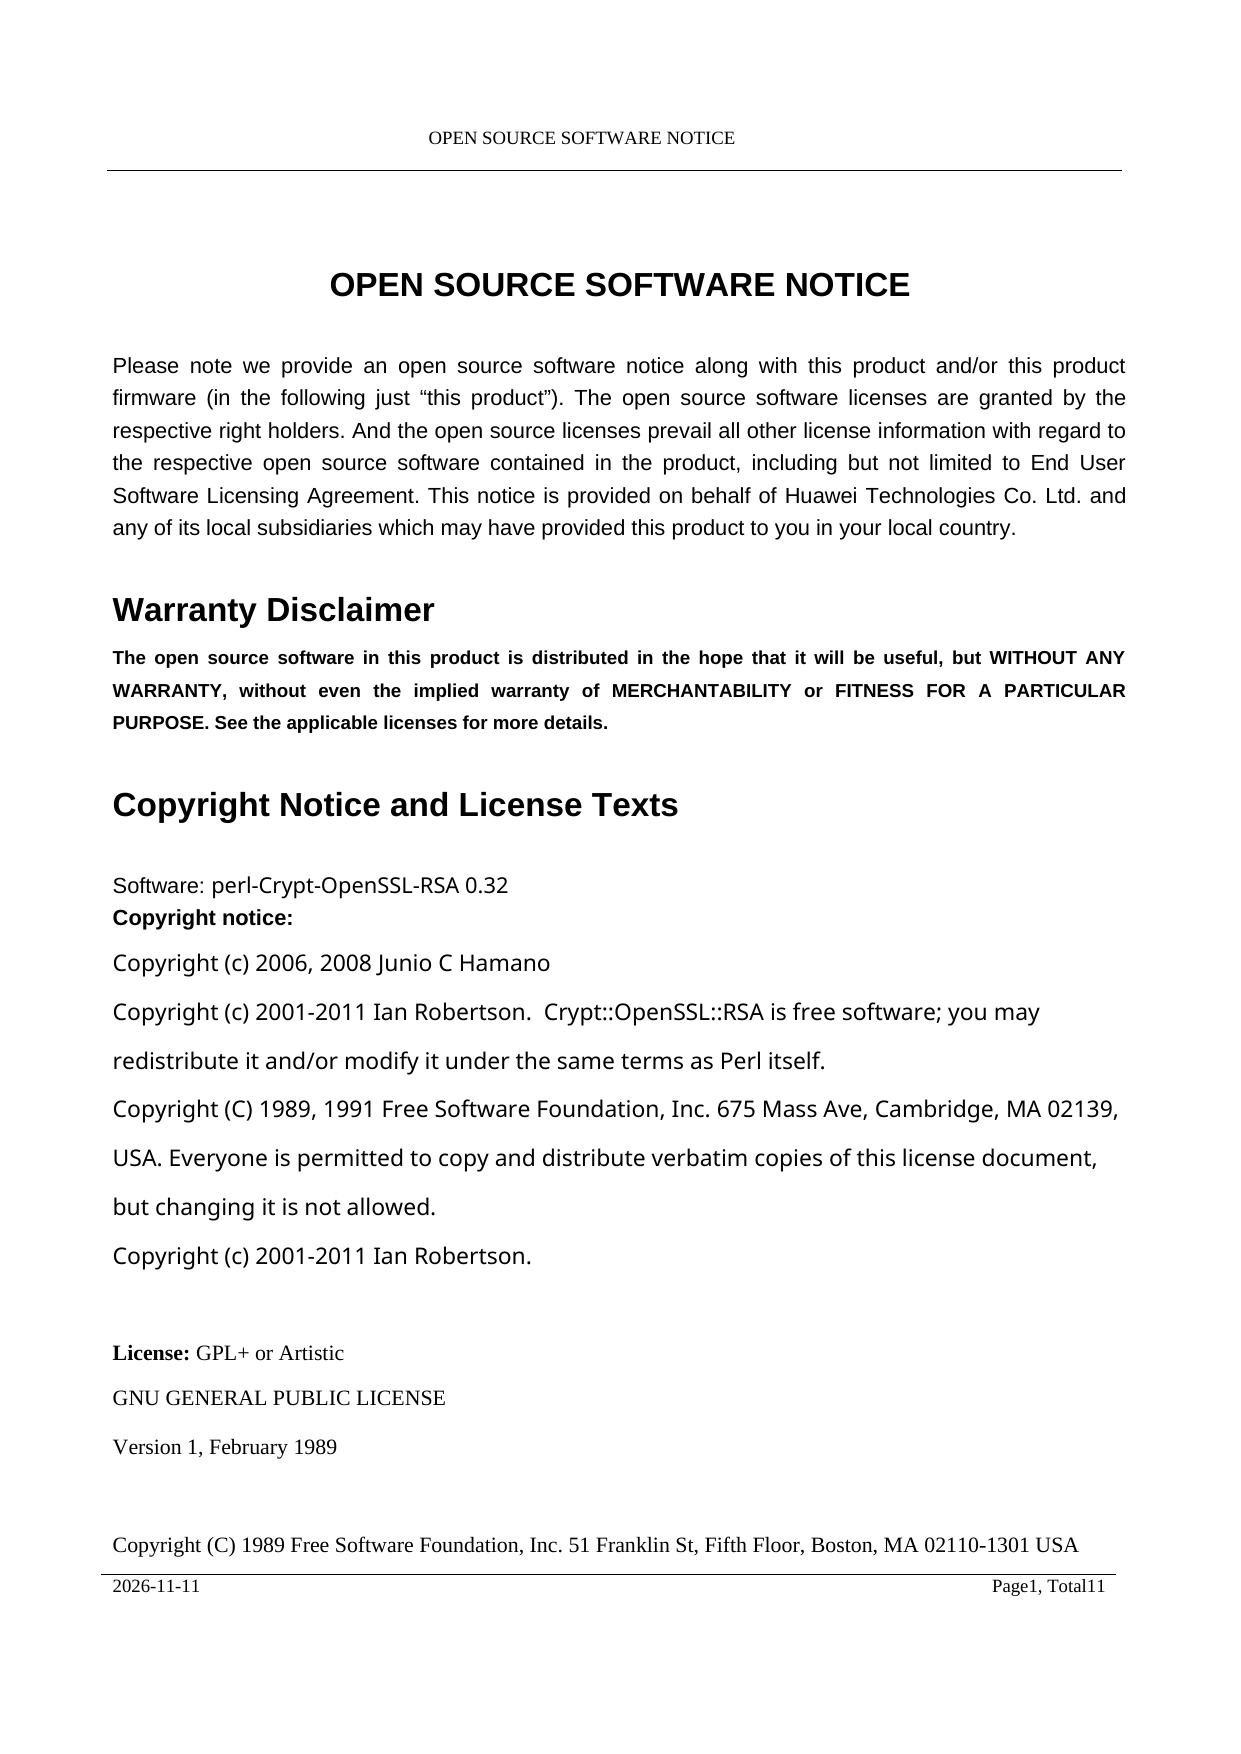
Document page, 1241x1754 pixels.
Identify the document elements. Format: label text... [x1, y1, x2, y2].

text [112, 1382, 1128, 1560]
text Copyright (c) 2006, 2008 Junio C Hamano Copyright (c) 2001-2011 Ian Robertson. Crypt::OpenSSL::RSA is free software; you may redistribute it and/or modify it under the same terms as Perl itself. Copyright (C) 1989, 1991 Free Software Foundation, Inc. 675 Mass Ave, Cambridge, MA 02139, USA. Everyone is permitted to copy and distribute verbatim copies of this license document, but changing it is not allowed. Copyright (c) 2001-2011 Ian Robertson. [112, 947, 1128, 1320]
text Please note we provide an open source software notice along with this product and/or this product firmware (in the following just “this product”). The open source software licenses are granted by the respective right holders. And the open source licenses prevail all other license information with regard to the respective open source software contained in the product, including but not limited to End User Software Licensing Agreement. This notice is provided on behalf of Huawei Technologies Co. Ltd. and any of its local subsidiaries which may have provided this product to you in your local country. [112, 349, 1128, 544]
text License: GPL+ or Artistic [112, 1337, 1128, 1369]
text OPEN SOURCE SOFTWARE NOTICE [112, 251, 1128, 316]
text Software: perl-Crypt-OpenSSL-RSA 0.32 [112, 869, 1128, 901]
text Warranty Disclaimer [112, 576, 1128, 641]
text The open source software in this product is distributed in the hope that it will be useful, but WITHOUT ANY WARRANTY, without even the implied warranty of MERCHANTABILITY or FITNESS FOR A PARTICULAR PURPOSE. See the applicable licenses for more details. [112, 641, 1128, 739]
text Copyright Notice and License Texts [112, 771, 1128, 836]
text Copyright notice: [112, 901, 1128, 934]
